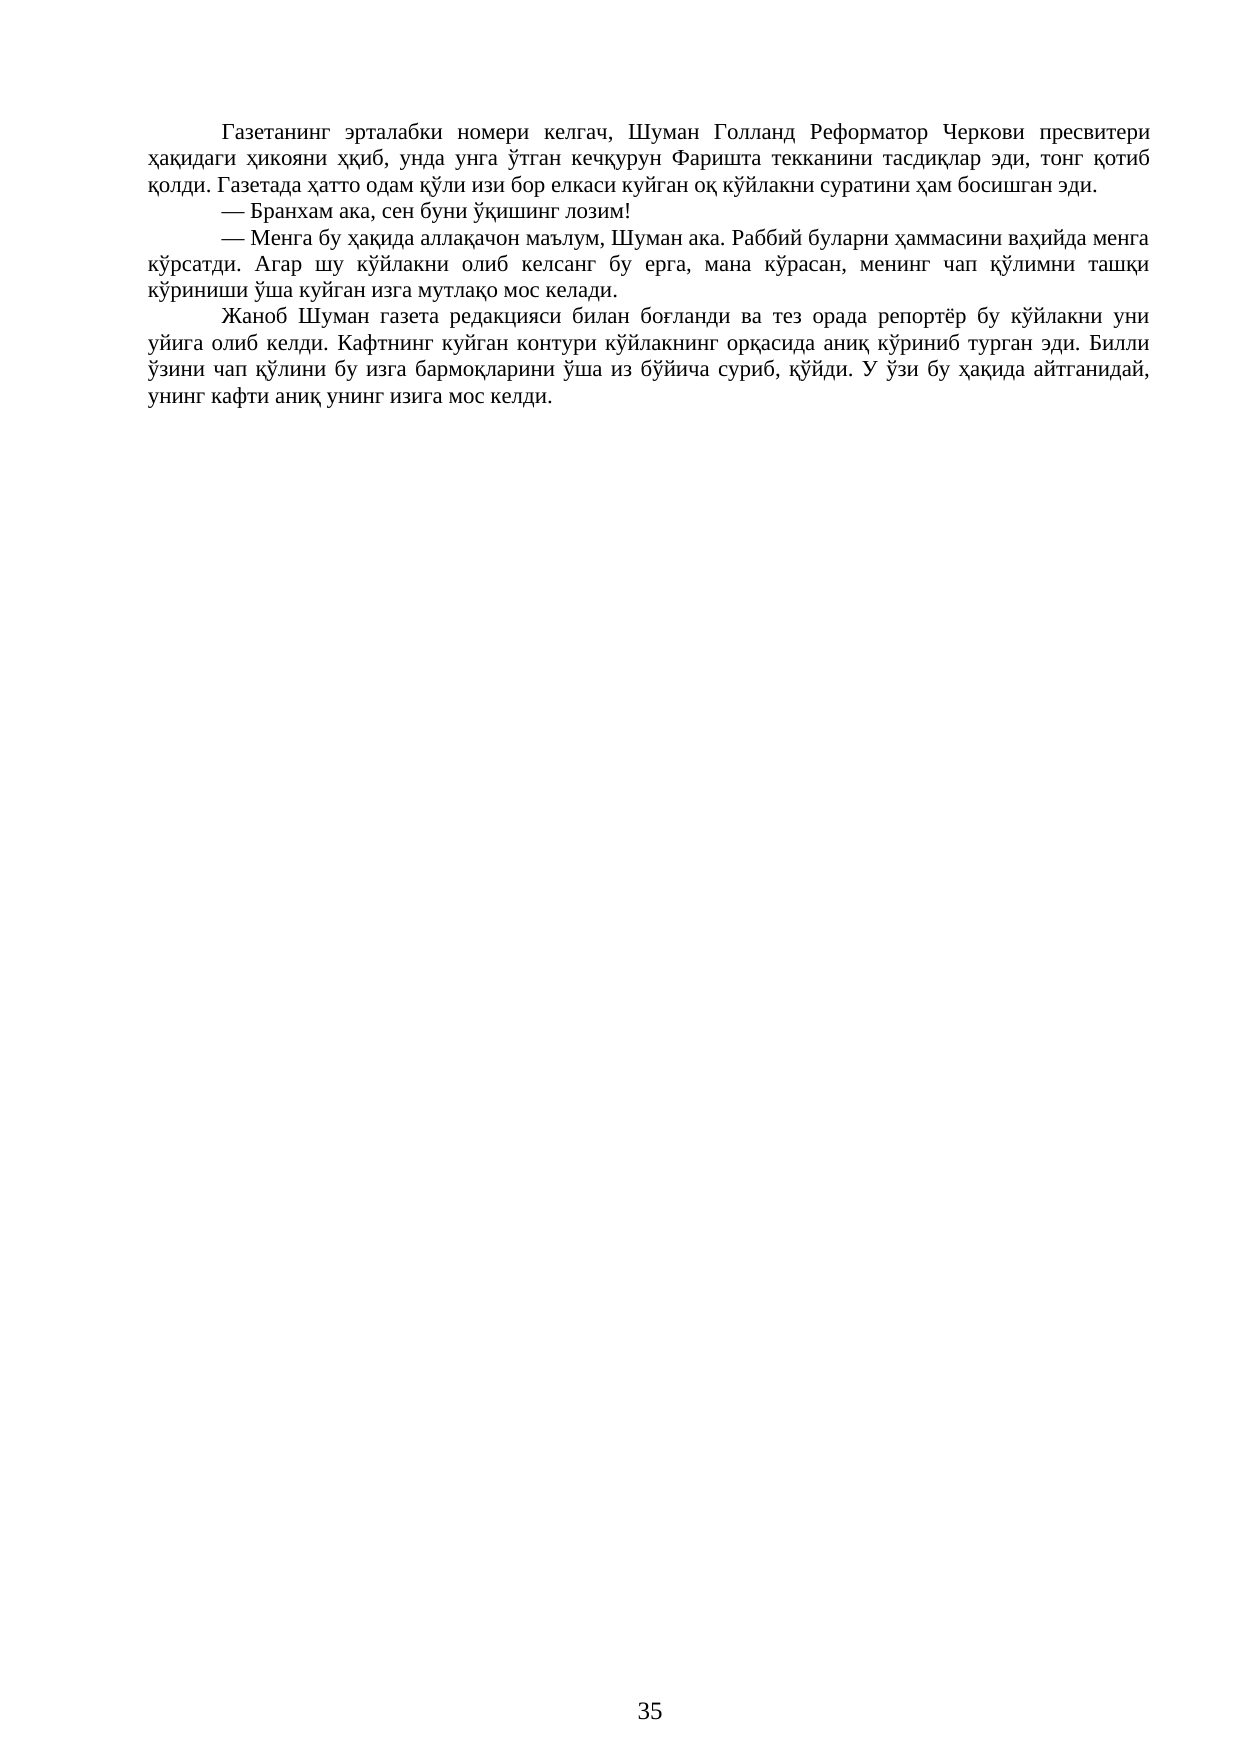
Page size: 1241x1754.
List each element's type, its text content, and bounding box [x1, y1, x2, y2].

text Жаноб Шуман газета редакцияси билан боғланди ва тез орада репортёр бу кўйлакни уни уйига олиб келди. Кафтнинг куйган контури кўйлакнинг орқасида аниқ кўриниб турган эди. Билли ўзини чап қўлини бу изга бармоқларини ўша из бўйича суриб, қўйди. У ўзи бу ҳақида айтганидай, унинг кафти аниқ унинг изига мос келди. [148, 303, 1152, 408]
text — Бранхам ака, сен буни ўқишинг лозим! [148, 197, 1152, 223]
text — Менга бу ҳақида аллақачон маълум, Шуман ака. Раббий буларни ҳаммасини ваҳийда менга кўрсатди. Агар шу кўйлакни олиб келсанг бу ерга, мана кўрасан, менинг чап қўлимни ташқи кўриниши ўша куйган изга мутлақо мос келади. [148, 223, 1152, 303]
text Газетанинг эрталабки номери келгач, Шуман Голланд Реформатор Черкови пресвитери ҳақидаги ҳикояни ҳқиб, унда унга ўтган кечқурун Фаришта текканини тасдиқлар эди, тонг қотиб қолди. Газетада ҳатто одам қўли изи бор елкаси куйган оқ кўйлакни суратини ҳам босишган эди. [148, 118, 1152, 197]
